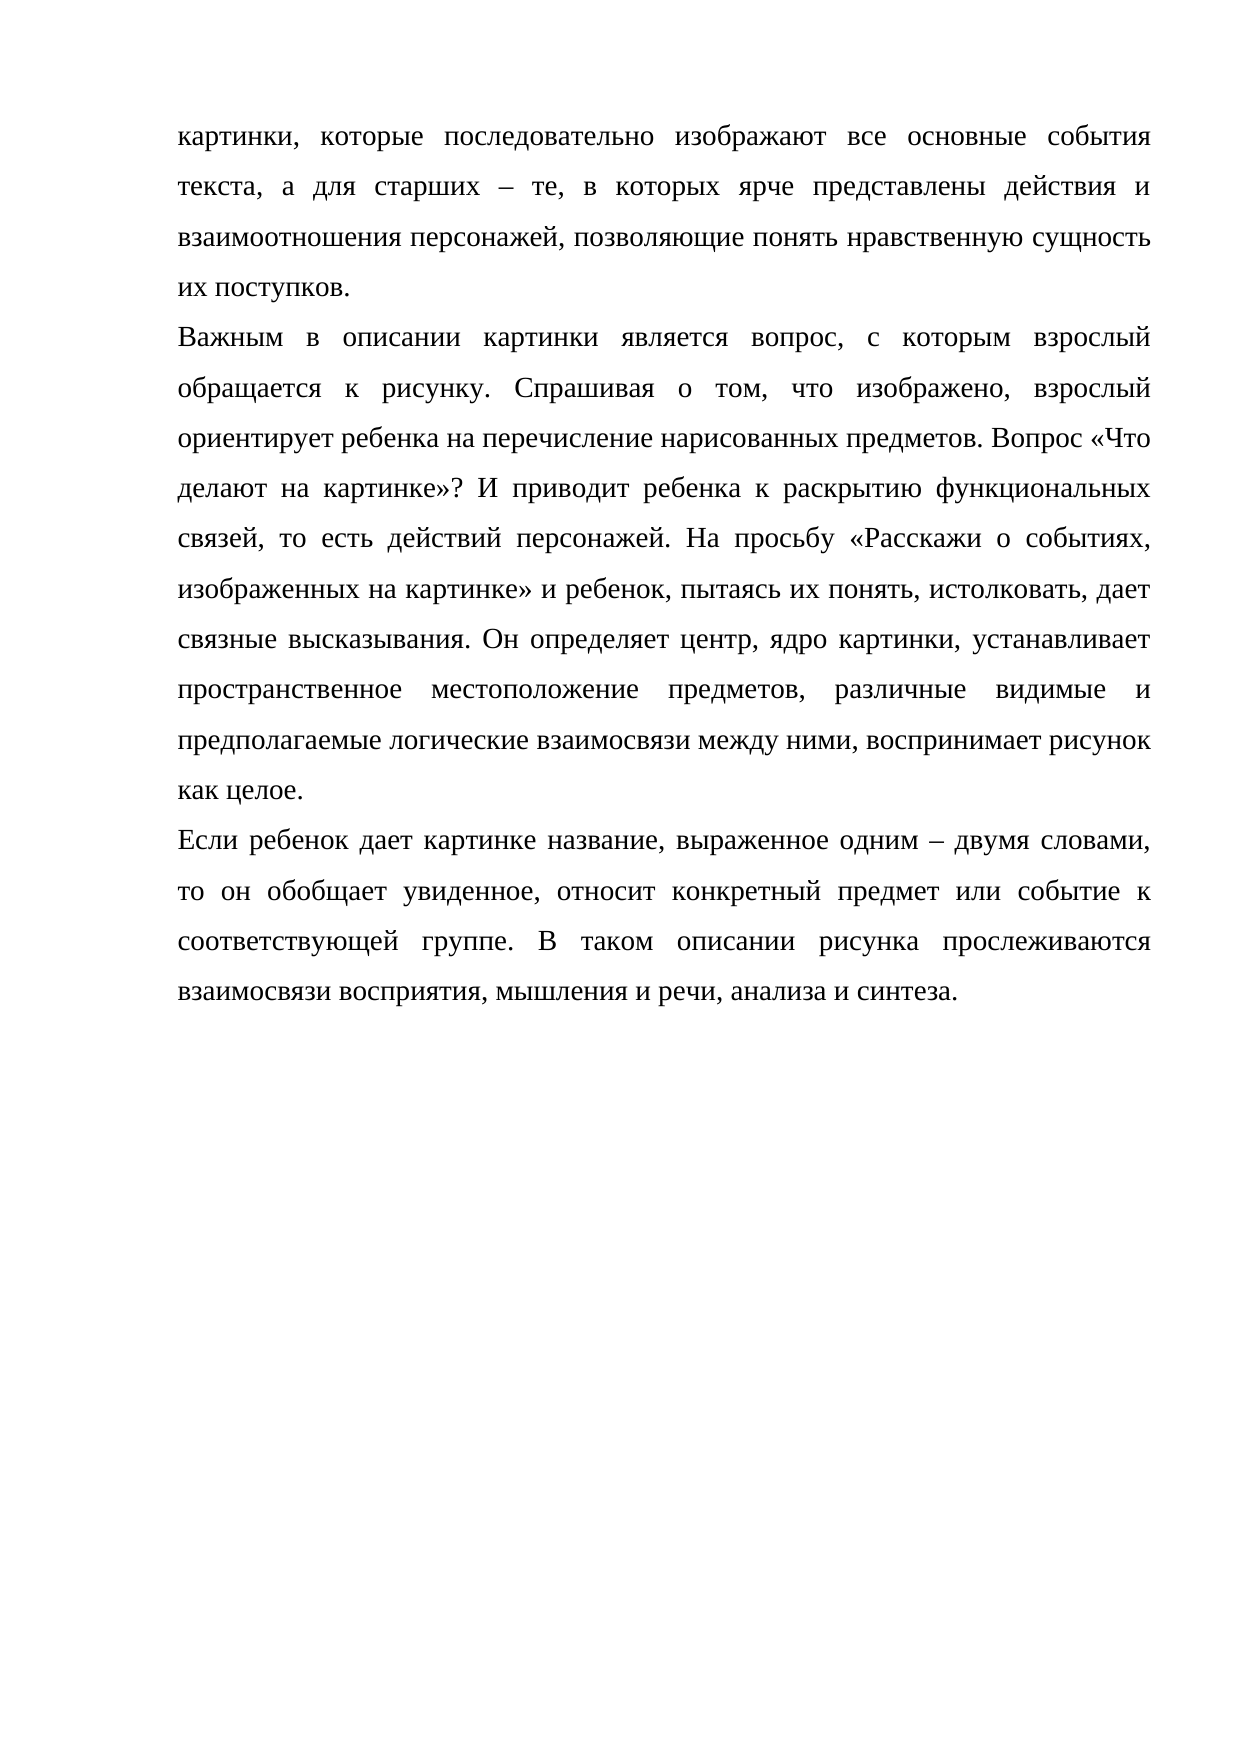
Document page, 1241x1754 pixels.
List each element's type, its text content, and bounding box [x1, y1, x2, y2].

text Если ребенок дает картинке название, выраженное одним – двумя словами, то он обобщает увиденное, относит конкретный предмет или событие к соответствующей группе. В таком описании рисунка прослеживаются взаимосвязи восприятия, мышления и речи, анализа и синтеза. [177, 822, 1152, 1007]
text Важным в описании картинки является вопрос, с которым взрослый обращается к рисунку. Спрашивая о том, что изображено, взрослый ориентирует ребенка на перечисление нарисованных предметов. Вопрос «Что делают на картинке»? И приводит ребенка к раскрытию функциональных связей, то есть действий персонажей. На просьбу «Расскажи о событиях, изображенных на картинке» и ребенок, пытаясь их понять, истолковать, дает связные высказывания. Он определяет центр, ядро картинки, устанавливает пространственное местоположение предметов, различные видимые и предполагаемые логические взаимосвязи между ними, воспринимает рисунок как целое. [177, 319, 1152, 806]
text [177, 118, 1152, 303]
